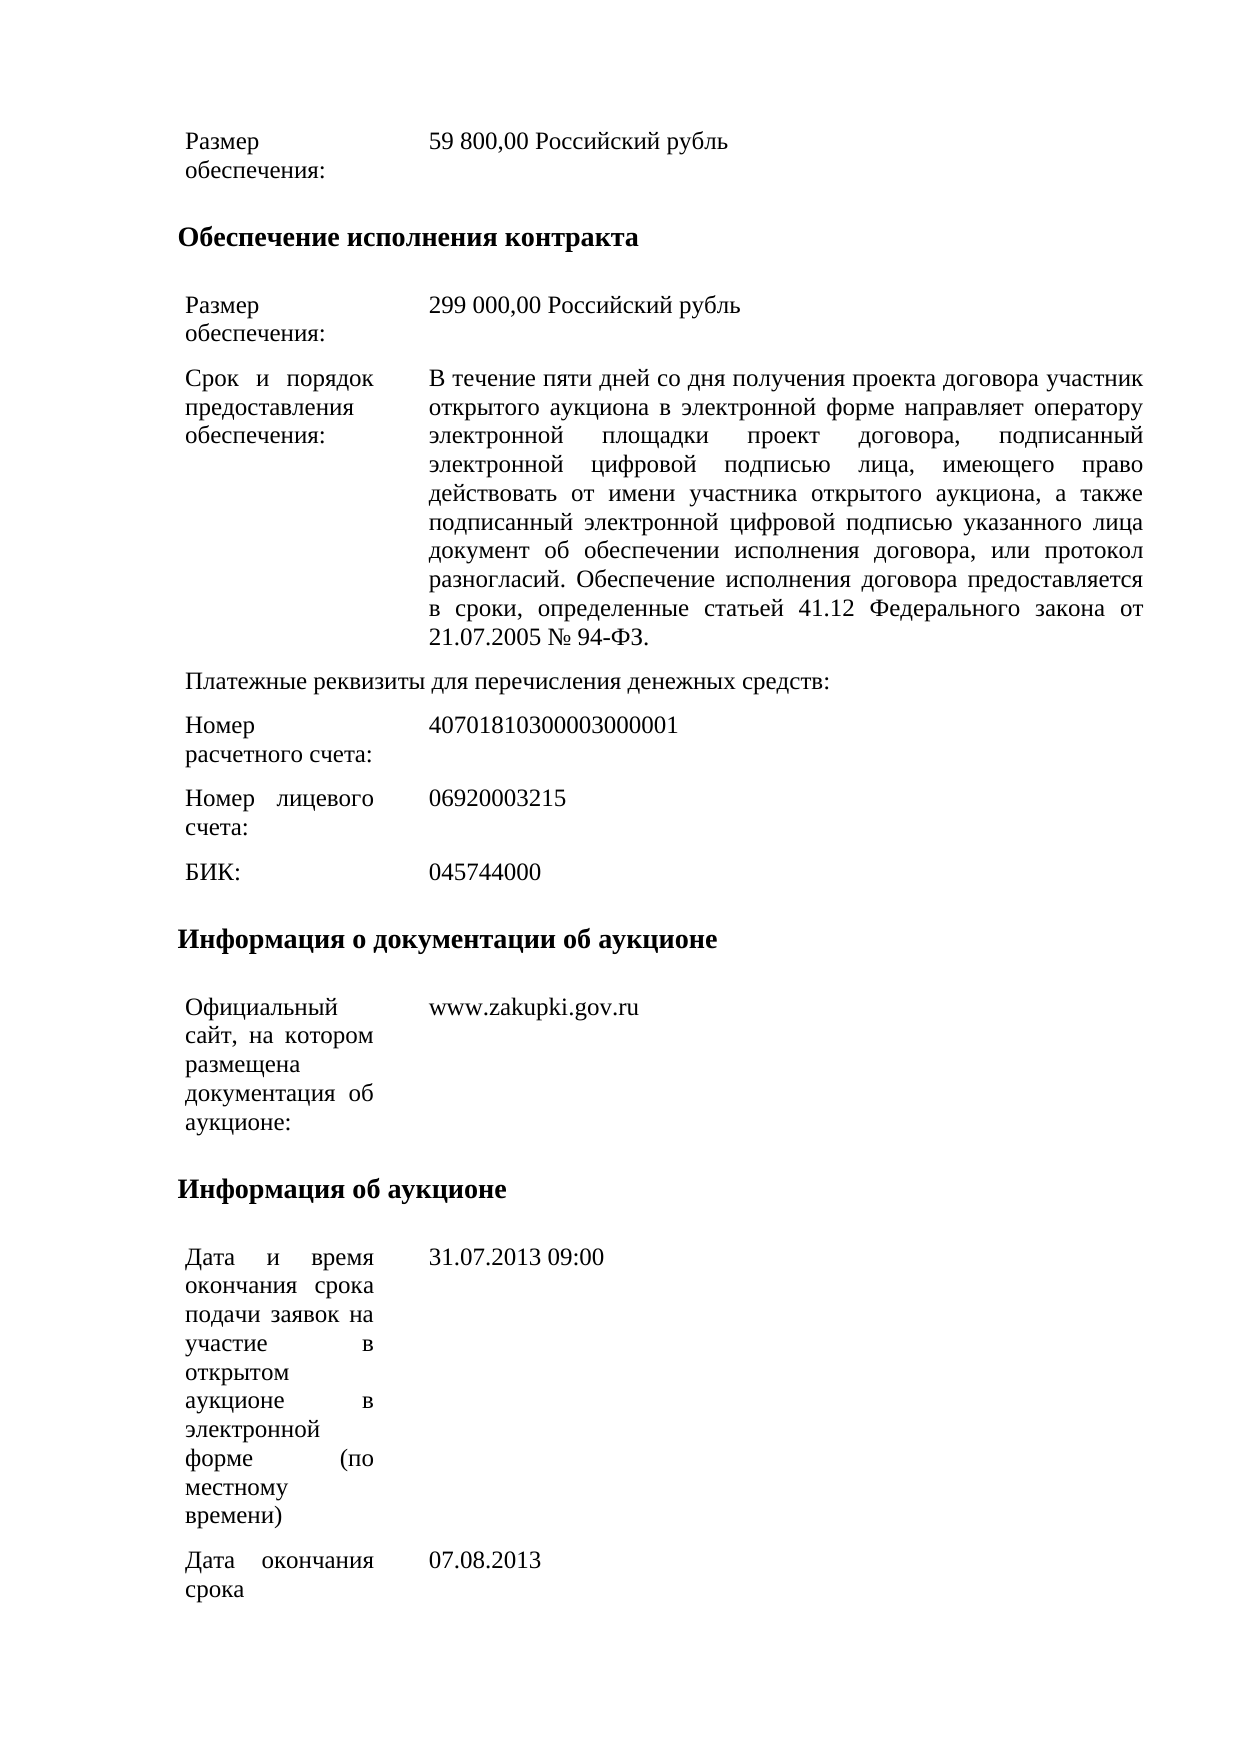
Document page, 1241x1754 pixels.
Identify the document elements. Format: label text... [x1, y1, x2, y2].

table_header Дата и время окончания срока подачи заявок на участие в открытом аукционе в электронной форме (по местному времени) [177, 1234, 421, 1537]
table_cell 40701810300003000001 [421, 703, 1152, 776]
table_cell Платежные реквизиты для перечисления денежных средств: [177, 658, 1152, 703]
table_header www.zakupki.gov.ru [421, 984, 1152, 1143]
text Информация об аукционе [177, 1172, 1152, 1205]
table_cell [177, 1537, 421, 1610]
table_header Размер обеспечения: [177, 282, 421, 355]
table_header Размер обеспечения: [177, 118, 421, 191]
table_header Официальный сайт, на котором размещена документация об аукционе: [177, 984, 421, 1143]
table_cell Номер расчетного счета: [177, 703, 421, 776]
text Информация о документации об аукционе [177, 922, 1152, 955]
table_cell Номер лицевого счета: [177, 776, 421, 849]
table_cell 045744000 [421, 849, 1152, 893]
table_cell БИК: [177, 849, 421, 893]
table_cell Срок и порядок предоставления обеспечения: [177, 355, 421, 658]
table_header 59 800,00 Российский рубль [421, 118, 1152, 191]
table_cell 06920003215 [421, 776, 1152, 849]
table_cell В течение пяти дней со дня получения проекта договора участник открытого аукциона в электронной форме направляет оператору электронной площадки проект договора, подписанный электронной цифровой подписью лица, имеющего право действовать от имени участника открытого аукциона, а также подписанный электронной цифровой подписью указанного лица документ об обеспечении исполнения договора, или протокол разногласий. Обеспечение исполнения договора предоставляется в сроки, определенные статьей 41.12 Федерального закона от 21.07.2005 № 94-ФЗ. [421, 355, 1152, 658]
text Обеспечение исполнения контракта [177, 220, 1152, 253]
table_header 31.07.2013 09:00 [421, 1234, 1152, 1537]
table_header 299 000,00 Российский рубль [421, 282, 1152, 355]
table_cell 07.08.2013 [421, 1537, 1152, 1610]
